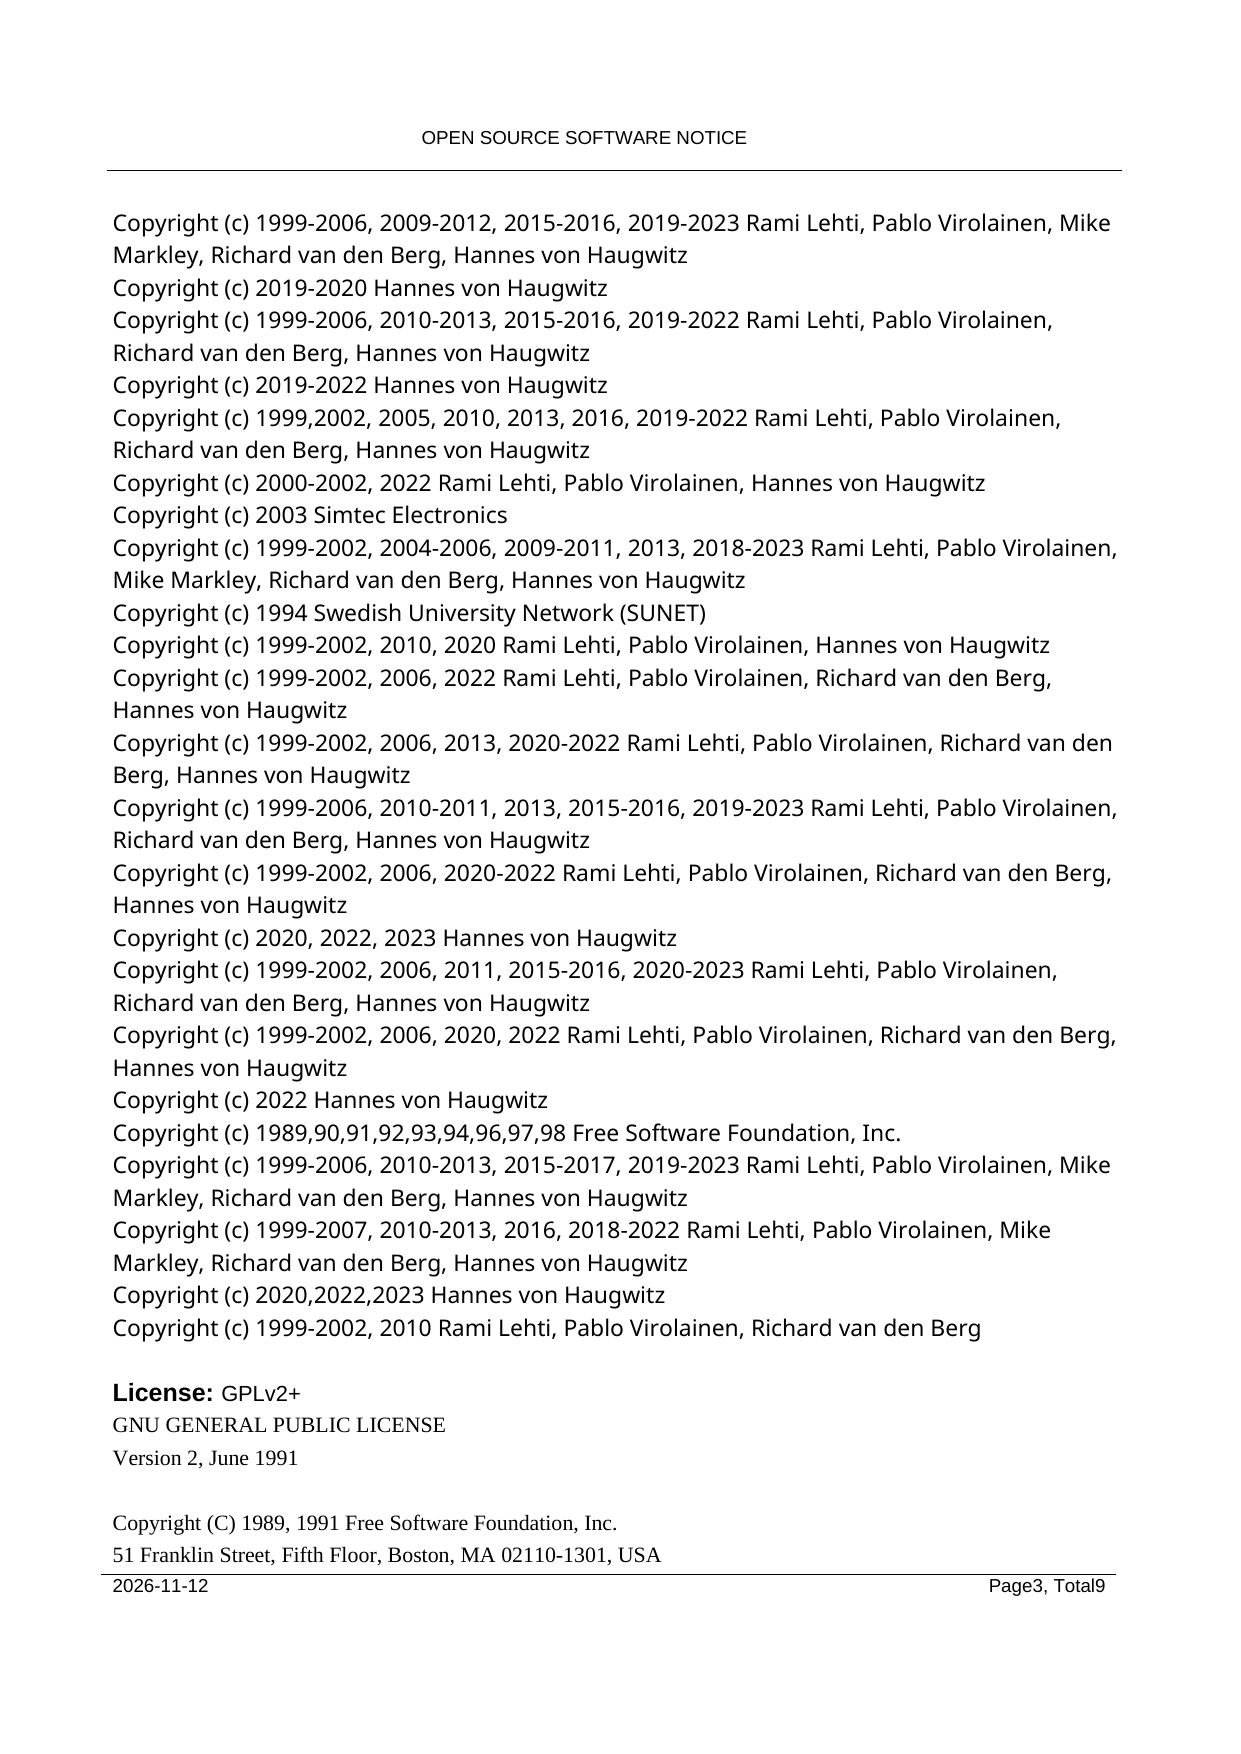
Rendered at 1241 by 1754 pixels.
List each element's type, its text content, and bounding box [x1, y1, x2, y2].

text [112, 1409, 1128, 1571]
text License: GPLv2+ [112, 1376, 1128, 1409]
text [112, 206, 1128, 1376]
